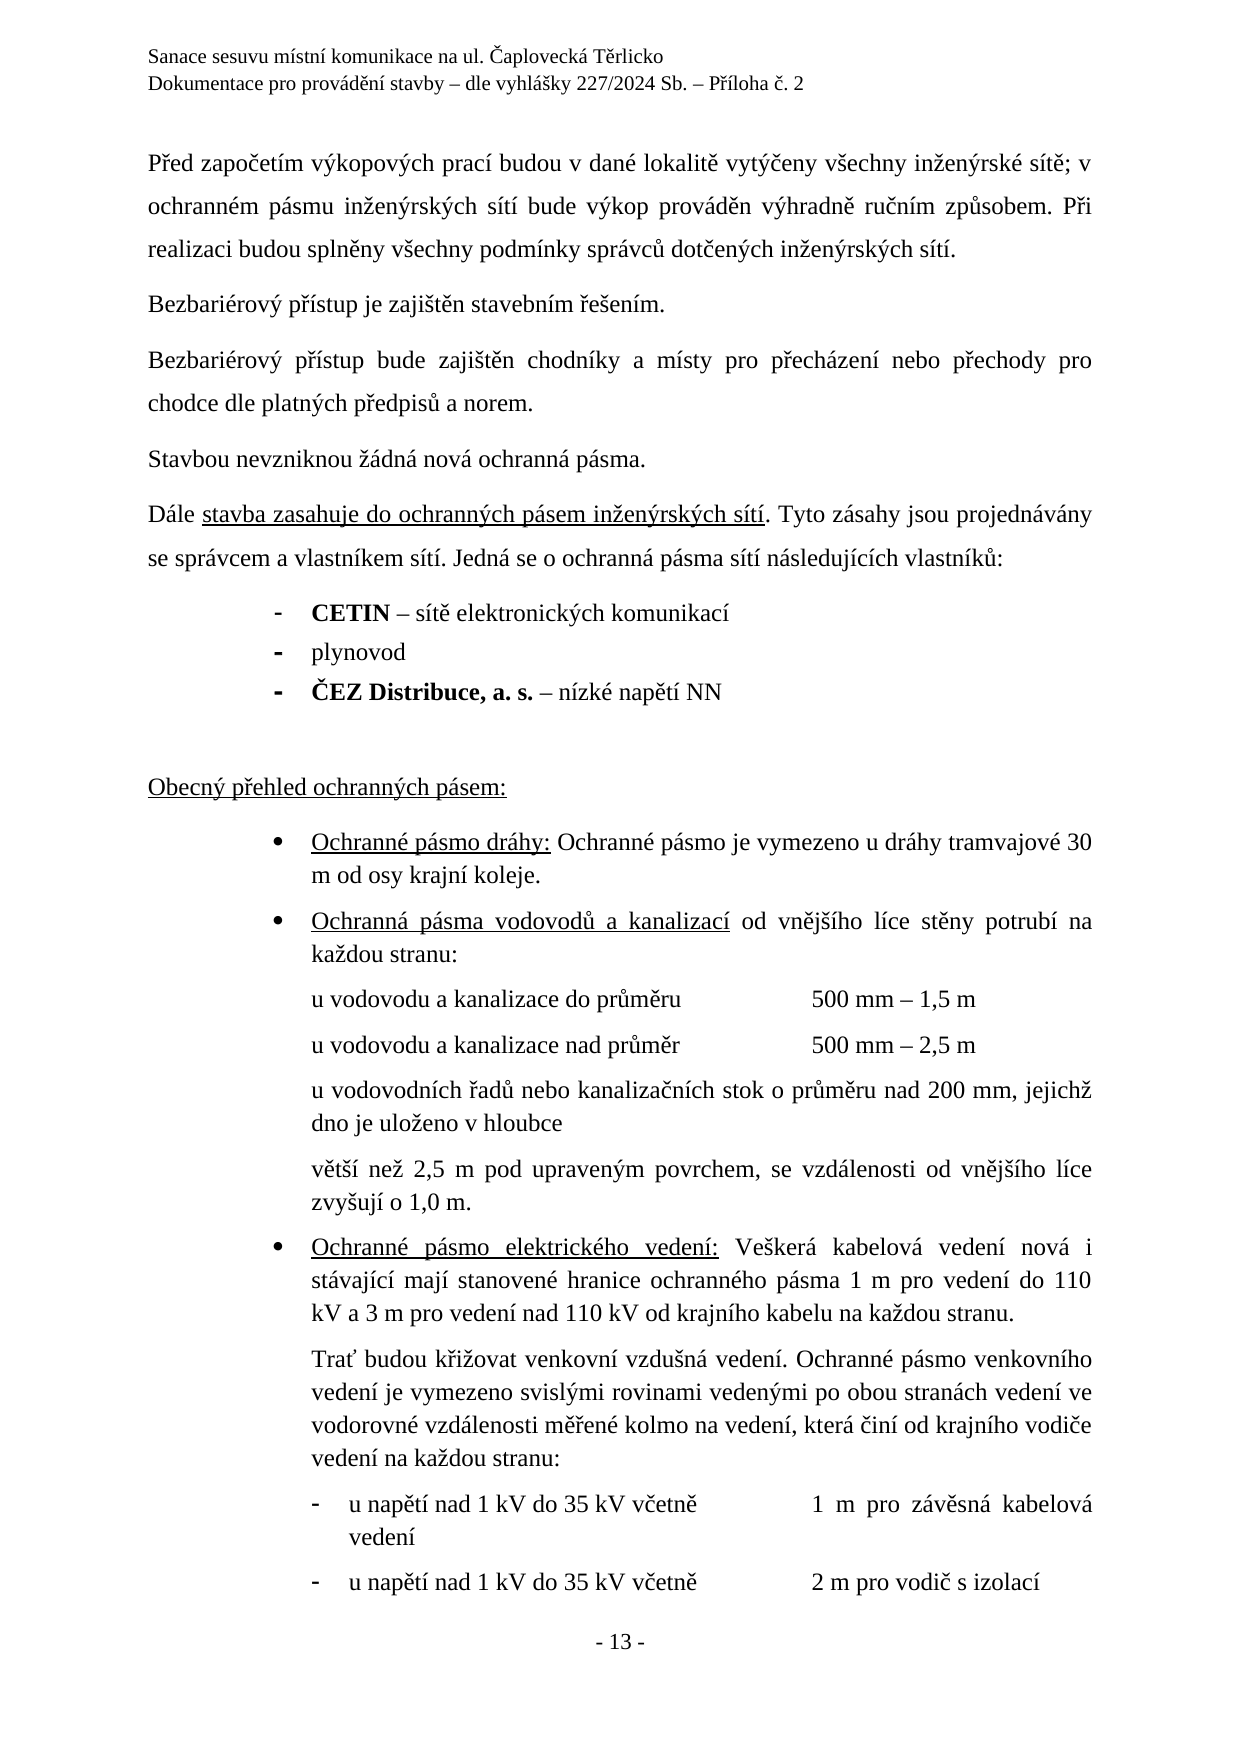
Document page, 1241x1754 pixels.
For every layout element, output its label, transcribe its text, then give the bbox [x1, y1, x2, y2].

text Dále stavba zasahuje do ochranných pásem inženýrských sítí. Tyto zásahy jsou projednávány se správcem a vlastníkem sítí. Jedná se o ochranná pásma sítí následujících vlastníků: [148, 499, 1093, 571]
list u vodovodu a kanalizace nad průměr 500 mm – 2,5 m [311, 1030, 1093, 1059]
list Trať budou křižovat venkovní vzdušná vedení. Ochranné pásmo venkovního vedení je vymezeno svislými rovinami vedenými po obou stranách vedení ve vodorovné vzdálenosti měřené kolmo na vedení, která činí od krajního vodiče vedení na každou stranu: [311, 1344, 1093, 1472]
list u vodovodních řadů nebo kanalizačních stok o průměru nad 200 mm, jejichž dno je uloženo v hloubce [311, 1075, 1093, 1137]
text Stavbou nevzniknou žádná nová ochranná pásma. [148, 444, 1093, 473]
text Obecný přehled ochranných pásem: [148, 772, 1093, 800]
list ČEZ Distribuce, a. s. – nízké napětí NN [274, 677, 1093, 706]
list Ochranné pásmo elektrického vedení: Veškerá kabelová vedení nová i stávající mají stanovené hranice ochranného pásma 1 m pro vedení do 110 kV a 3 m pro vedení nad 110 kV od krajního kabelu na každou stranu. [274, 1232, 1093, 1327]
list plynovod [274, 637, 1093, 666]
list u vodovodu a kanalizace do průměru 500 mm – 1,5 m [311, 984, 1093, 1013]
list u napětí nad 1 kV do 35 kV včetně 2 m pro vodič s izolací [311, 1567, 1093, 1596]
list u napětí nad 1 kV do 35 kV včetně 1 m pro závěsná kabelová vedení [311, 1489, 1093, 1550]
text Bezbariérový přístup bude zajištěn chodníky a místy pro přecházení nebo přechody pro chodce dle platných předpisů a norem. [148, 345, 1093, 417]
list Ochranné pásmo dráhy: Ochranné pásmo je vymezeno u dráhy tramvajové 30 m od osy krajní koleje. [274, 827, 1093, 889]
text Bezbariérový přístup je zajištěn stavebním řešením. [148, 289, 1093, 318]
list CETIN – sítě elektronických komunikací [274, 598, 1093, 627]
list větší než 2,5 m pod upraveným povrchem, se vzdálenosti od vnějšího líce zvyšují o 1,0 m. [311, 1154, 1093, 1216]
list Ochranná pásma vodovodů a kanalizací od vnějšího líce stěny potrubí na každou stranu: [274, 906, 1093, 968]
text Před započetím výkopových prací budou v dané lokalitě vytýčeny všechny inženýrské sítě; v ochranném pásmu inženýrských sítí bude výkop prováděn výhradně ručním způsobem. Při realizaci budou splněny všechny podmínky správců dotčených inženýrských sítí. [148, 148, 1093, 263]
